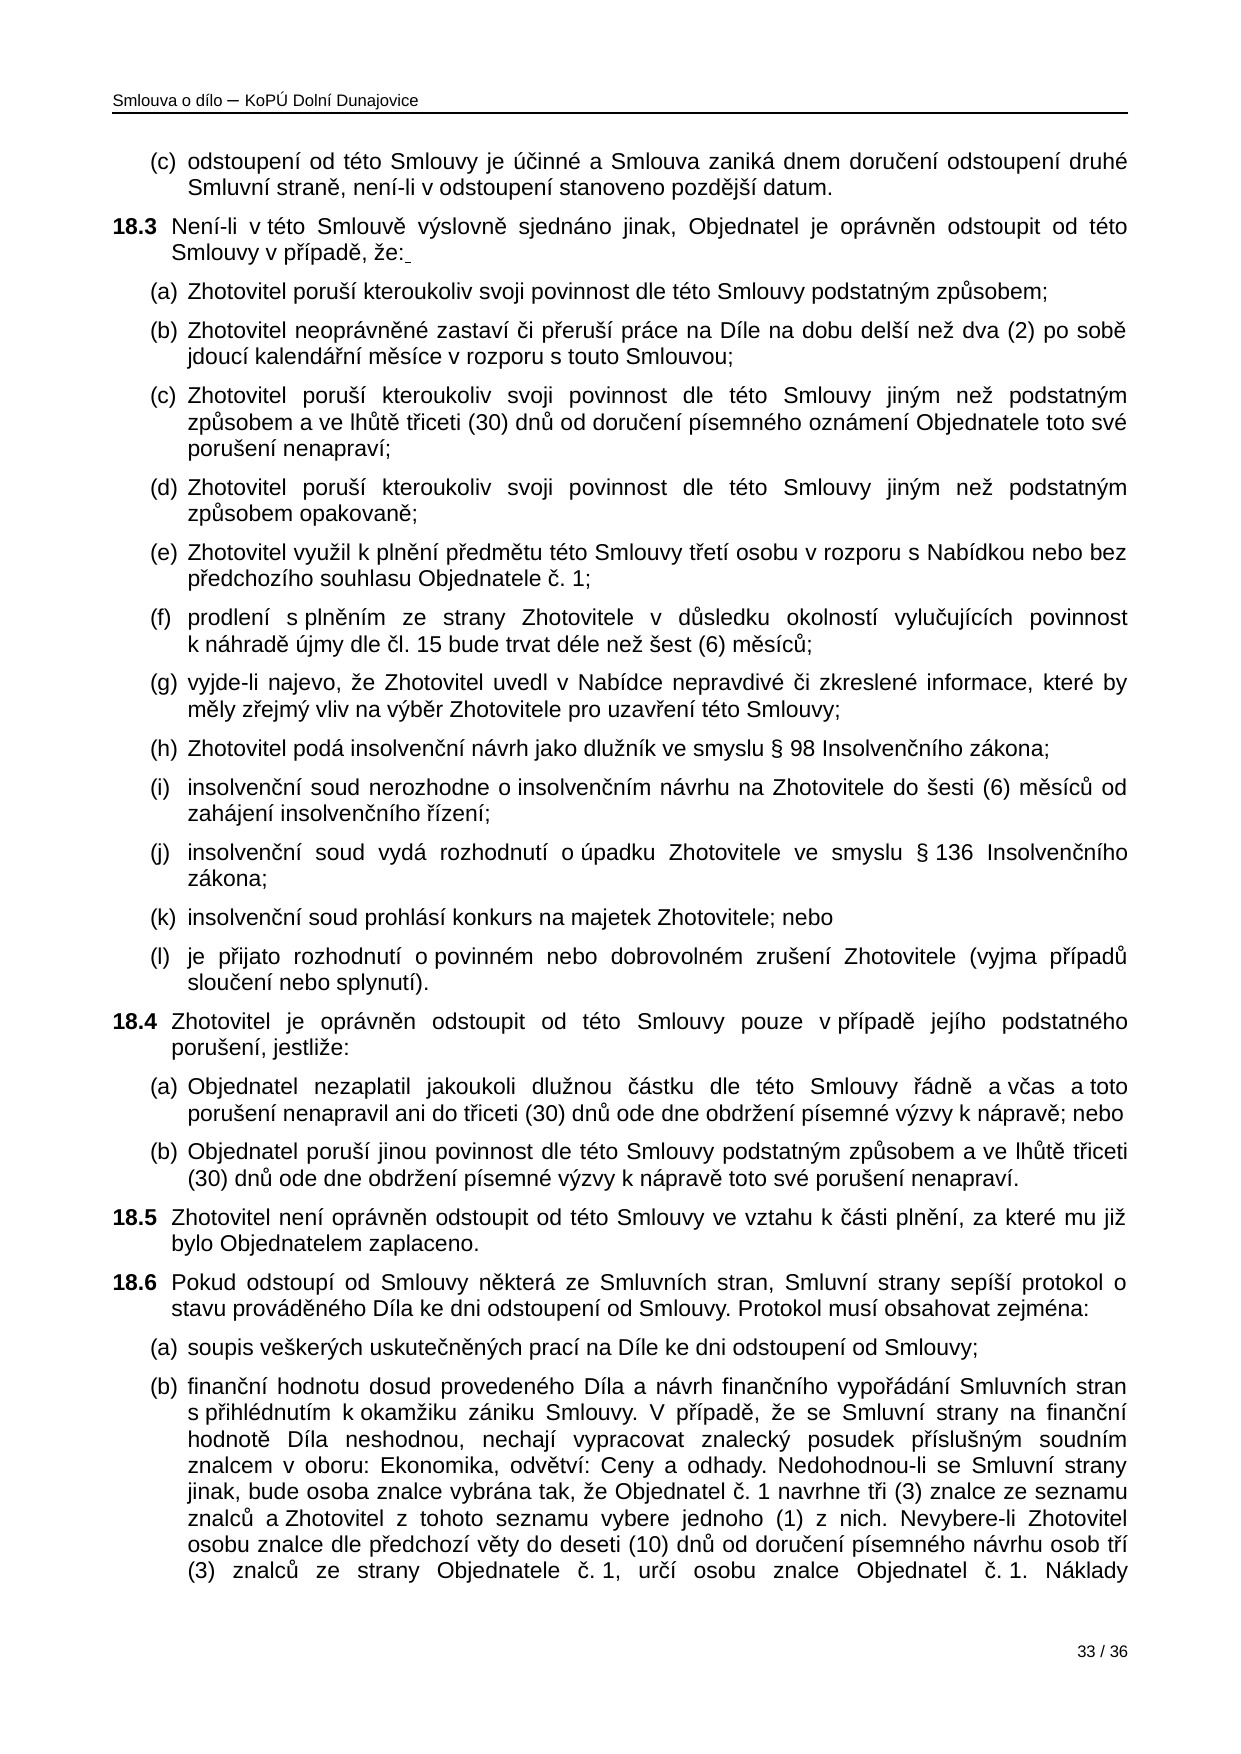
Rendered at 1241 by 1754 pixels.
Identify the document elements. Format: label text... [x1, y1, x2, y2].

list prodlení s plněním ze strany Zhotovitele v důsledku okolností vylučujících povinnost k náhradě újmy dle čl. 15 bude trvat déle než šest (6) měsíců; [150, 604, 1128, 657]
list Zhotovitel podá insolvenční návrh jako dlužník ve smyslu § 98 Insolvenčního zákona; [150, 734, 1128, 761]
list soupis veškerých uskutečněných prací na Díle ke dni odstoupení od Smlouvy; [150, 1334, 1128, 1360]
list Zhotovitel poruší kteroukoliv svoji povinnost dle této Smlouvy jiným než podstatným způsobem a ve lhůtě třiceti (30) dnů od doručení písemného oznámení Objednatele toto své porušení nenapraví; [150, 382, 1128, 461]
list odstoupení od této Smlouvy je účinné a Smlouva zaniká dnem doručení odstoupení druhé Smluvní straně, není-li v odstoupení stanoveno pozdější datum. [150, 148, 1128, 200]
list Zhotovitel využil k plnění předmětu této Smlouvy třetí osobu v rozporu s Nabídkou nebo bez předchozího souhlasu Objednatele č. 1; [150, 539, 1128, 592]
list insolvenční soud prohlásí konkurs na majetek Zhotovitele; nebo [150, 904, 1128, 930]
list vyjde-li najevo, že Zhotovitel uvedl v Nabídce nepravdivé či zkreslené informace, které by měly zřejmý vliv na výběr Zhotovitele pro uzavření této Smlouvy; [150, 669, 1128, 722]
text Pokud odstoupí od Smlouvy některá ze Smluvních stran, Smluvní strany sepíší protokol o stavu prováděného Díla ke dni odstoupení od Smlouvy. Protokol musí obsahovat zejména: [112, 1269, 1128, 1321]
list Zhotovitel poruší kteroukoliv svoji povinnost dle této Smlouvy podstatným způsobem; [150, 278, 1128, 304]
list Zhotovitel neoprávněné zastaví či přeruší práce na Díle na dobu delší než dva (2) po sobě jdoucí kalendářní měsíce v rozporu s touto Smlouvou; [150, 317, 1128, 370]
text Není-li v této Smlouvě výslovně sjednáno jinak, Objednatel je oprávněn odstoupit od této Smlouvy v případě, že: [112, 213, 1128, 266]
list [150, 1373, 1128, 1584]
list Zhotovitel poruší kteroukoliv svoji povinnost dle této Smlouvy jiným než podstatným způsobem opakovaně; [150, 474, 1128, 526]
list insolvenční soud vydá rozhodnutí o úpadku Zhotovitele ve smyslu § 136 Insolvenčního zákona; [150, 839, 1128, 891]
text Zhotovitel není oprávněn odstoupit od této Smlouvy ve vztahu k části plnění, za které mu již bylo Objednatelem zaplaceno. [112, 1203, 1128, 1256]
list Objednatel poruší jinou povinnost dle této Smlouvy podstatným způsobem a ve lhůtě třiceti (30) dnů ode dne obdržení písemné výzvy k nápravě toto své porušení nenapraví. [150, 1138, 1128, 1191]
list je přijato rozhodnutí o povinném nebo dobrovolném zrušení Zhotovitele (vyjma případů sloučení nebo splynutí). [150, 943, 1128, 995]
list insolvenční soud nerozhodne o insolvenčním návrhu na Zhotovitele do šesti (6) měsíců od zahájení insolvenčního řízení; [150, 773, 1128, 826]
list Objednatel nezaplatil jakoukoli dlužnou částku dle této Smlouvy řádně a včas a toto porušení nenapravil ani do třiceti (30) dnů ode dne obdržení písemné výzvy k nápravě; nebo [150, 1073, 1128, 1126]
text Zhotovitel je oprávněn odstoupit od této Smlouvy pouze v případě jejího podstatného porušení, jestliže: [112, 1008, 1128, 1061]
